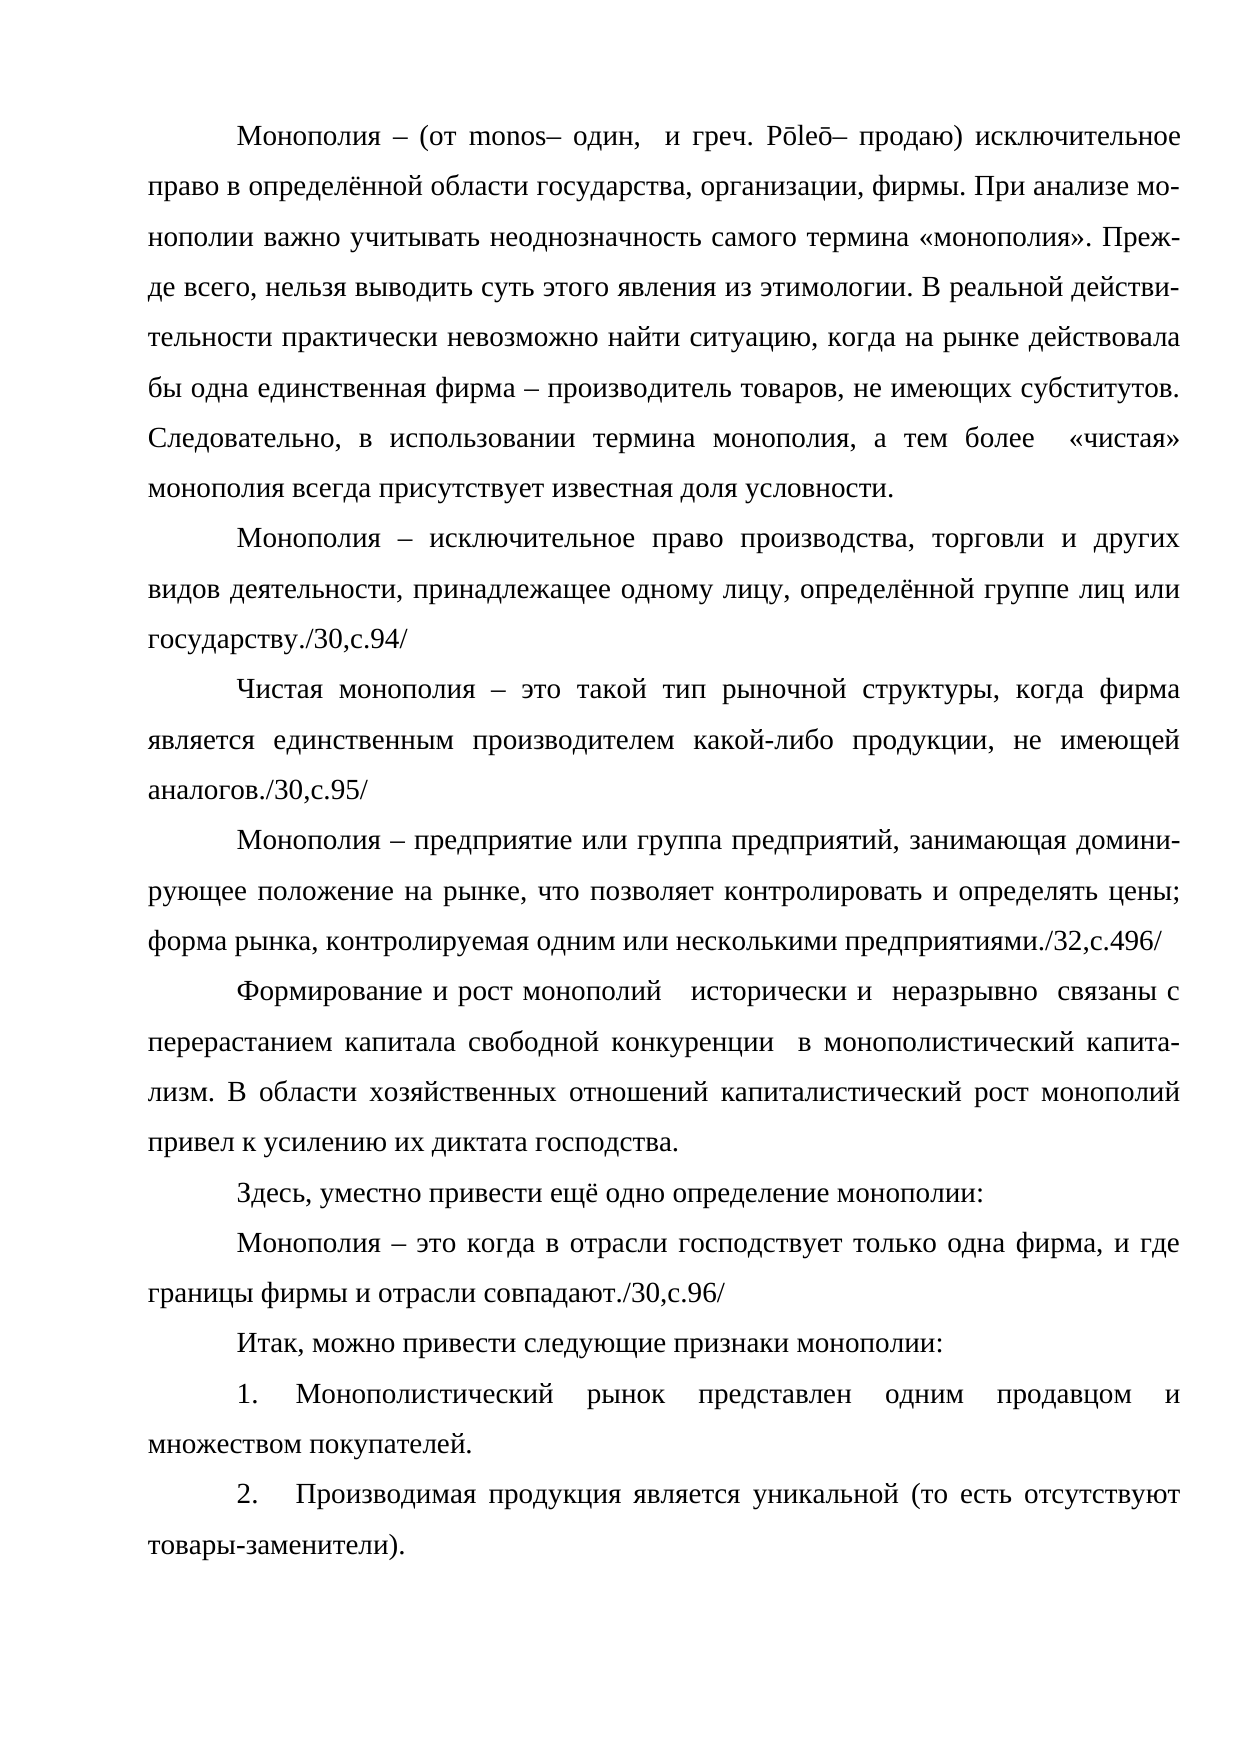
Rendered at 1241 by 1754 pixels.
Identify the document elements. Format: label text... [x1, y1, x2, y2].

text Монополия – предприятие или группа предприятий, занимающая домини-рующее положение на рынке, что позволяет контролировать и определять цены; форма рынка, контролируемая одним или несколькими предприятиями./32,с.496/ [148, 822, 1181, 957]
list Производимая продукция является уникальной (то есть отсутствуют товары-заменители). [148, 1477, 1181, 1560]
text Итак, можно привести следующие признаки монополии: [148, 1326, 1181, 1359]
list Монополистический рынок представлен одним продавцом и множеством покупателей. [148, 1376, 1181, 1460]
text Монополия – исключительное право производства, торговли и других видов деятельности, принадлежащее одному лицу, определённой группе лиц или государству./30,с.94/ [148, 521, 1181, 655]
text Здесь, уместно привести ещё одно определение монополии: [148, 1175, 1181, 1208]
text Формирование и рост монополий исторически и неразрывно связаны с перерастанием капитала свободной конкуренции в монополистический капита-лизм. В области хозяйственных отношений капиталистический рост монополий привел к усилению их диктата господства. [148, 973, 1181, 1158]
text Монополия – это когда в отрасли господствует только одна фирма, и где границы фирмы и отрасли совпадают./30,с.96/ [148, 1225, 1181, 1309]
text Чистая монополия – это такой тип рыночной структуры, когда фирма является единственным производителем какой-либо продукции, не имеющей аналогов./30,с.95/ [148, 672, 1181, 806]
text Монополия – (от monos– один, и греч. Pōleō– продаю) исключительное право в определённой области государства, организации, фирмы. При анализе мо-нополии важно учитывать неоднозначность самого термина «монополия». Преж-де всего, нельзя выводить суть этого явления из этимологии. В реальной действи-тельности практически невозможно найти ситуацию, когда на рынке действовала бы одна единственная фирма – производитель товаров, не имеющих субститутов. Следовательно, в использовании термина монополия, а тем более «чистая» монополия всегда присутствует известная доля условности. [148, 118, 1181, 504]
